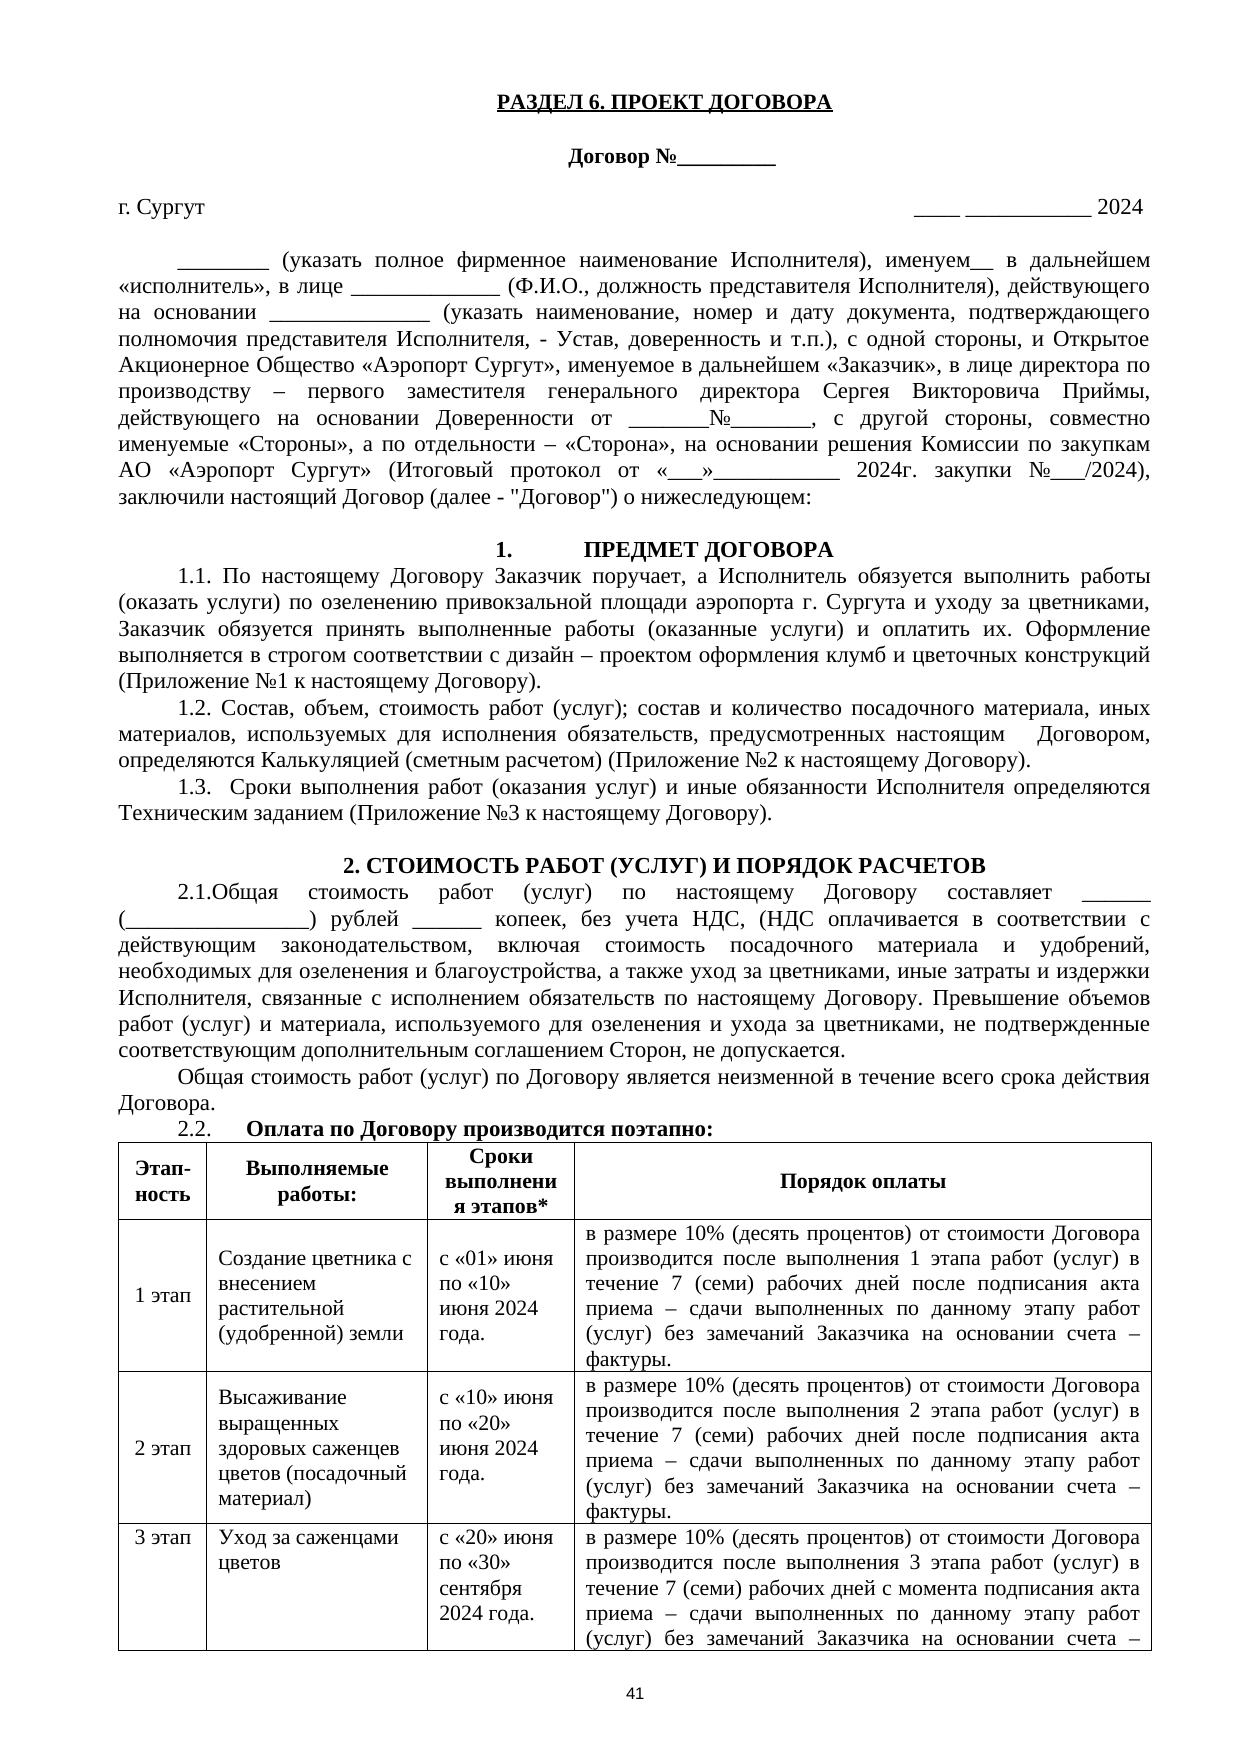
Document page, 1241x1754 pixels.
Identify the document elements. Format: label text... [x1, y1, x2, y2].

table_header Сроки выполнения этапов* [428, 1143, 574, 1218]
text 1. ПРЕДМЕТ ДОГОВОРА [118, 536, 1152, 562]
text 1.1. По настоящему Договору Заказчик поручает, а Исполнитель обязуется выполнить работы (оказать услуги) по озеленению привокзальной площади аэропорта г. Сургута и уходу за цветниками, Заказчик обязуется принять выполненные работы (оказанные услуги) и оплатить их. Оформление выполняется в строгом соответствии с дизайн – проектом оформления клумб и цветочных конструкций (Приложение №1 к настоящему Договору). [118, 562, 1152, 694]
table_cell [207, 1524, 427, 1650]
text 2.1.Общая стоимость работ (услуг) по настоящему Договору составляет ______ (________________) рублей ______ копеек, без учета НДС, (НДС оплачивается в соответствии с действующим законодательством, включая стоимость посадочного материала и удобрений, необходимых для озеленения и благоустройства, а также уход за цветниками, иные затраты и издержки Исполнителя, связанные с исполнением обязательств по настоящему Договору. Превышение объемов работ (услуг) и материала, используемого для озеленения и ухода за цветниками, не подтвержденные соответствующим дополнительным соглашением Сторон, не допускается. [118, 878, 1152, 1063]
table_cell 2 этап [119, 1372, 206, 1523]
table_cell Создание цветника с внесением растительной (удобренной) земли [207, 1220, 427, 1371]
table_cell в размере 10% (десять процентов) от стоимости Договора производится после выполнения 2 этапа работ (услуг) в течение 7 (семи) рабочих дней после подписания акта приема – сдачи выполненных по данному этапу работ (услуг) без замечаний Заказчика на основании счета –фактуры. [575, 1372, 1151, 1523]
text 2.2. Оплата по Договору производится поэтапно: [118, 1115, 1152, 1142]
table_cell 1 этап [119, 1220, 206, 1371]
text Договор №_________ [118, 143, 1152, 168]
text г. Сургут ____ ___________ 2024 [118, 193, 1152, 219]
table_cell в размере 10% (десять процентов) от стоимости Договора производится после выполнения 1 этапа работ (услуг) в течение 7 (семи) рабочих дней после подписания акта приема – сдачи выполненных по данному этапу работ (услуг) без замечаний Заказчика на основании счета – фактуры. [575, 1220, 1151, 1371]
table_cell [428, 1524, 574, 1650]
table_cell 3 этап [119, 1524, 206, 1650]
table_cell с «01» июня по «10» июня 2024 года. [428, 1220, 574, 1371]
text 1.3. Сроки выполнения работ (оказания услуг) и иные обязанности Исполнителя определяются Техническим заданием (Приложение №3 к настоящему Договору). [118, 773, 1152, 826]
table_header Порядок оплаты [575, 1143, 1151, 1218]
text ________ (указать полное фирменное наименование Исполнителя), именуем__ в дальнейшем «исполнитель», в лице _____________ (Ф.И.О., должность представителя Исполнителя), действующего на основании ______________ (указать наименование, номер и дату документа, подтверждающего полномочия представителя Исполнителя, - Устав, доверенность и т.п.), с одной стороны, и Открытое Акционерное Общество «Аэропорт Сургут», именуемое в дальнейшем «Заказчик», в лице директора по производству – первого заместителя генерального директора Сергея Викторовича Приймы, действующего на основании Доверенности от _______№_______, с другой стороны, совместно именуемые «Стороны», а по отдельности – «Сторона», на основании решения Комиссии по закупкам АО «Аэропорт Сургут» (Итоговый протокол от «___»___________ 2024г. закупки №___/2024), заключили настоящий Договор (далее - "Договор") о нижеследующем: [118, 246, 1152, 509]
text РАЗДЕЛ 6. ПРОЕКТ ДОГОВОРА [118, 89, 1152, 114]
table_cell Высаживание выращенных здоровых саженцев цветов (посадочный материал) [207, 1372, 427, 1523]
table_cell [575, 1524, 1151, 1650]
table_cell с «10» июня по «20» июня 2024 года. [428, 1372, 574, 1523]
table_header Этап- ность [119, 1143, 206, 1218]
text Общая стоимость работ (услуг) по Договору является неизменной в течение всего срока действия Договора. [118, 1063, 1152, 1115]
text 1.2. Состав, объем, стоимость работ (услуг); состав и количество посадочного материала, иных материалов, используемых для исполнения обязательств, предусмотренных настоящим Договором, определяются Калькуляцией (сметным расчетом) (Приложение №2 к настоящему Договору). [118, 694, 1152, 773]
text 2. СТОИМОСТЬ РАБОТ (УСЛУГ) И ПОРЯДОК РАСЧЕТОВ [118, 852, 1152, 878]
table_header Выполняемые работы: [207, 1143, 427, 1218]
